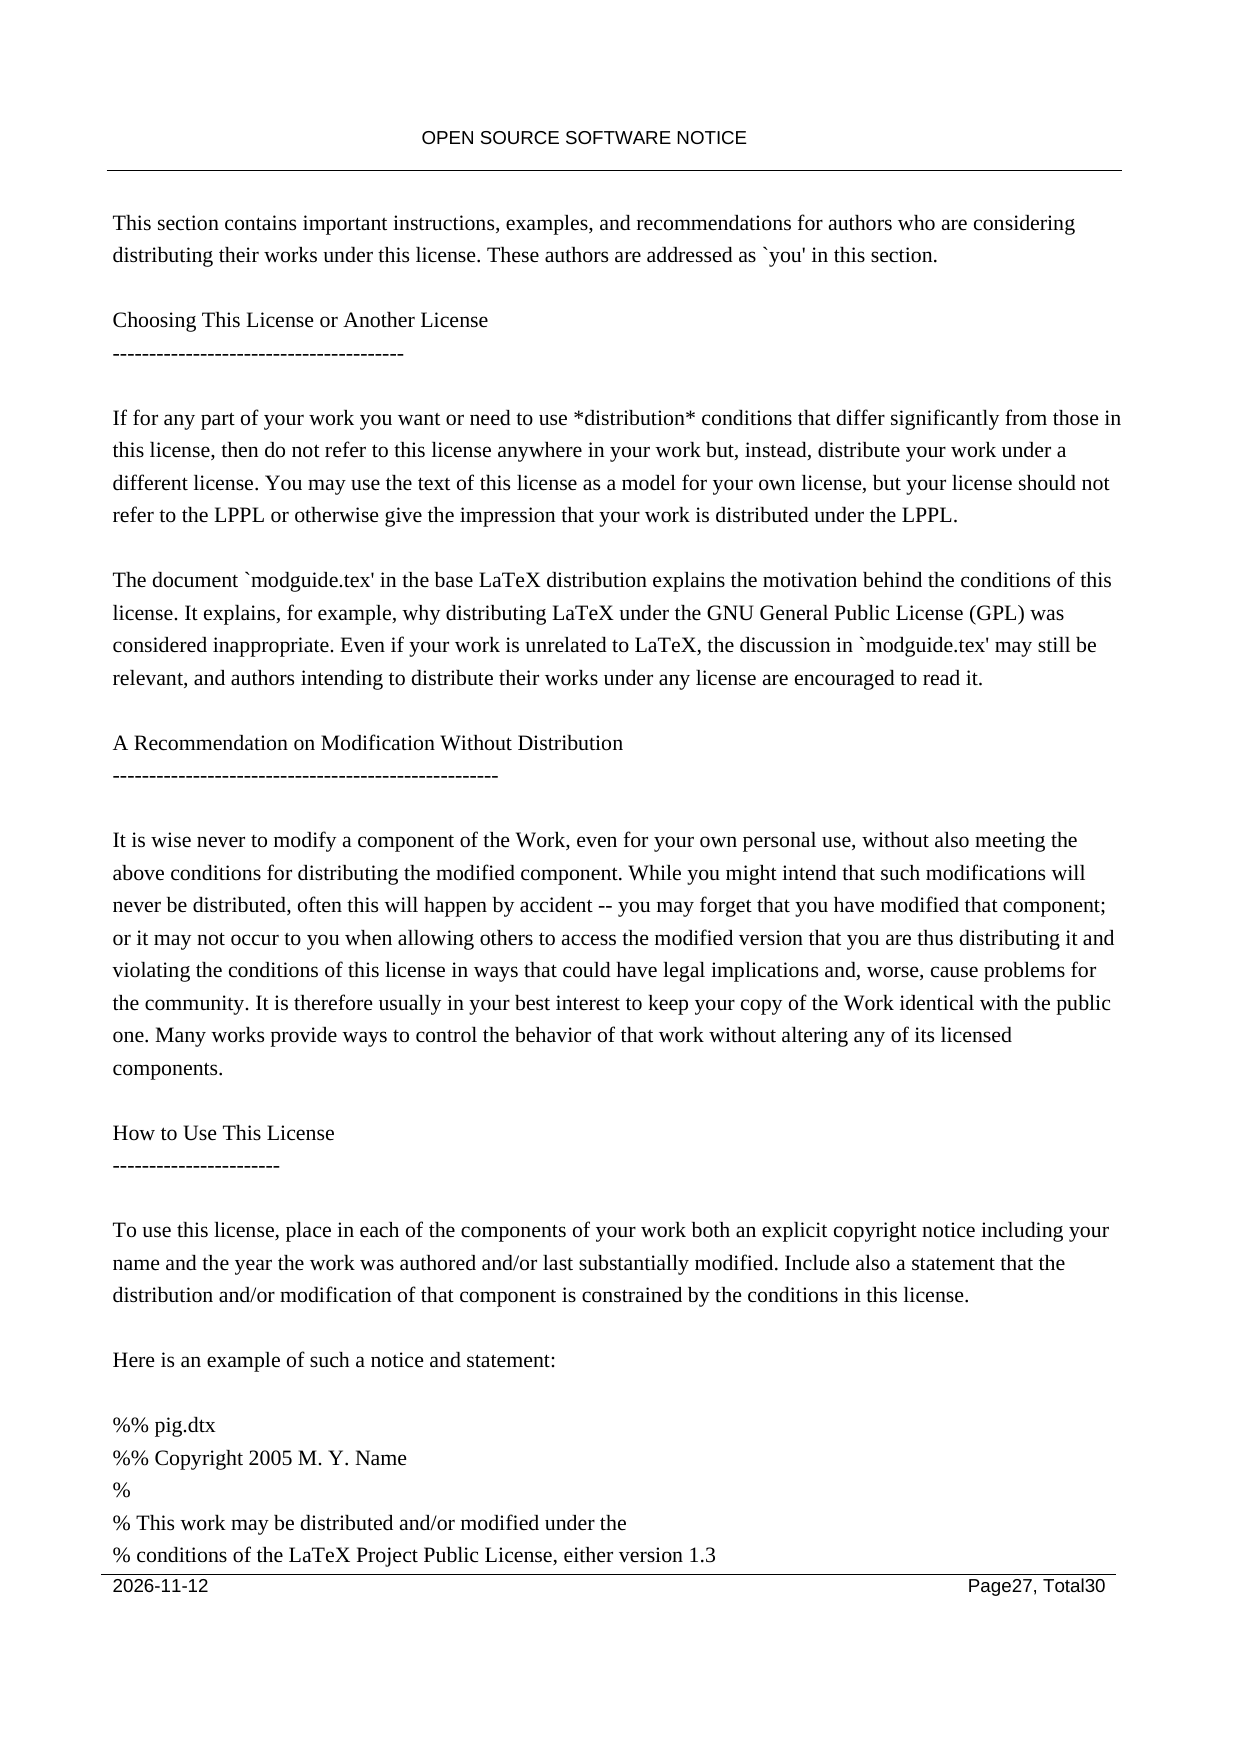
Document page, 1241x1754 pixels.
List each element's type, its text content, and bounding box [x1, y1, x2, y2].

text %% Copyright 2005 M. Y. Name [112, 1441, 1128, 1474]
text This section contains important instructions, examples, and recommendations for authors who are considering distributing their works under this license. These authors are addressed as `you' in this section. [112, 206, 1128, 271]
text % conditions of the LaTeX Project Public License, either version 1.3 [112, 1539, 1128, 1571]
text ----------------------- [112, 1149, 1128, 1181]
text It is wise never to modify a component of the Work, even for your own personal use, without also meeting the above conditions for distributing the modified component. While you might intend that such modifications will never be distributed, often this will happen by accident -- you may forget that you have modified that component; or it may not occur to you when allowing others to access the modified version that you are thus distributing it and violating the conditions of this license in ways that could have legal implications and, worse, cause problems for the community. It is therefore usually in your best interest to keep your copy of the Work identical with the public one. Many works provide ways to control the behavior of that work without altering any of its licensed components. [112, 824, 1128, 1084]
text Here is an example of such a notice and statement: [112, 1344, 1128, 1376]
text % This work may be distributed and/or modified under the [112, 1506, 1128, 1539]
text Choosing This License or Another License [112, 304, 1128, 336]
text The document `modguide.tex' in the base LaTeX distribution explains the motivation behind the conditions of this license. It explains, for example, why distributing LaTeX under the GNU General Public License (GPL) was considered inappropriate. Even if your work is unrelated to LaTeX, the discussion in `modguide.tex' may still be relevant, and authors intending to distribute their works under any license are encouraged to read it. [112, 564, 1128, 694]
text How to Use This License [112, 1116, 1128, 1149]
text A Recommendation on Modification Without Distribution [112, 726, 1128, 759]
text ---------------------------------------- [112, 336, 1128, 369]
text % [112, 1474, 1128, 1506]
text ----------------------------------------------------- [112, 759, 1128, 791]
text If for any part of your work you want or need to use *distribution* conditions that differ significantly from those in this license, then do not refer to this license anywhere in your work but, instead, distribute your work under a different license. You may use the text of this license as a model for your own license, but your license should not refer to the LPPL or otherwise give the impression that your work is distributed under the LPPL. [112, 401, 1128, 531]
text To use this license, place in each of the components of your work both an explicit copyright notice including your name and the year the work was authored and/or last substantially modified. Include also a statement that the distribution and/or modification of that component is constrained by the conditions in this license. [112, 1214, 1128, 1311]
text %% pig.dtx [112, 1409, 1128, 1441]
